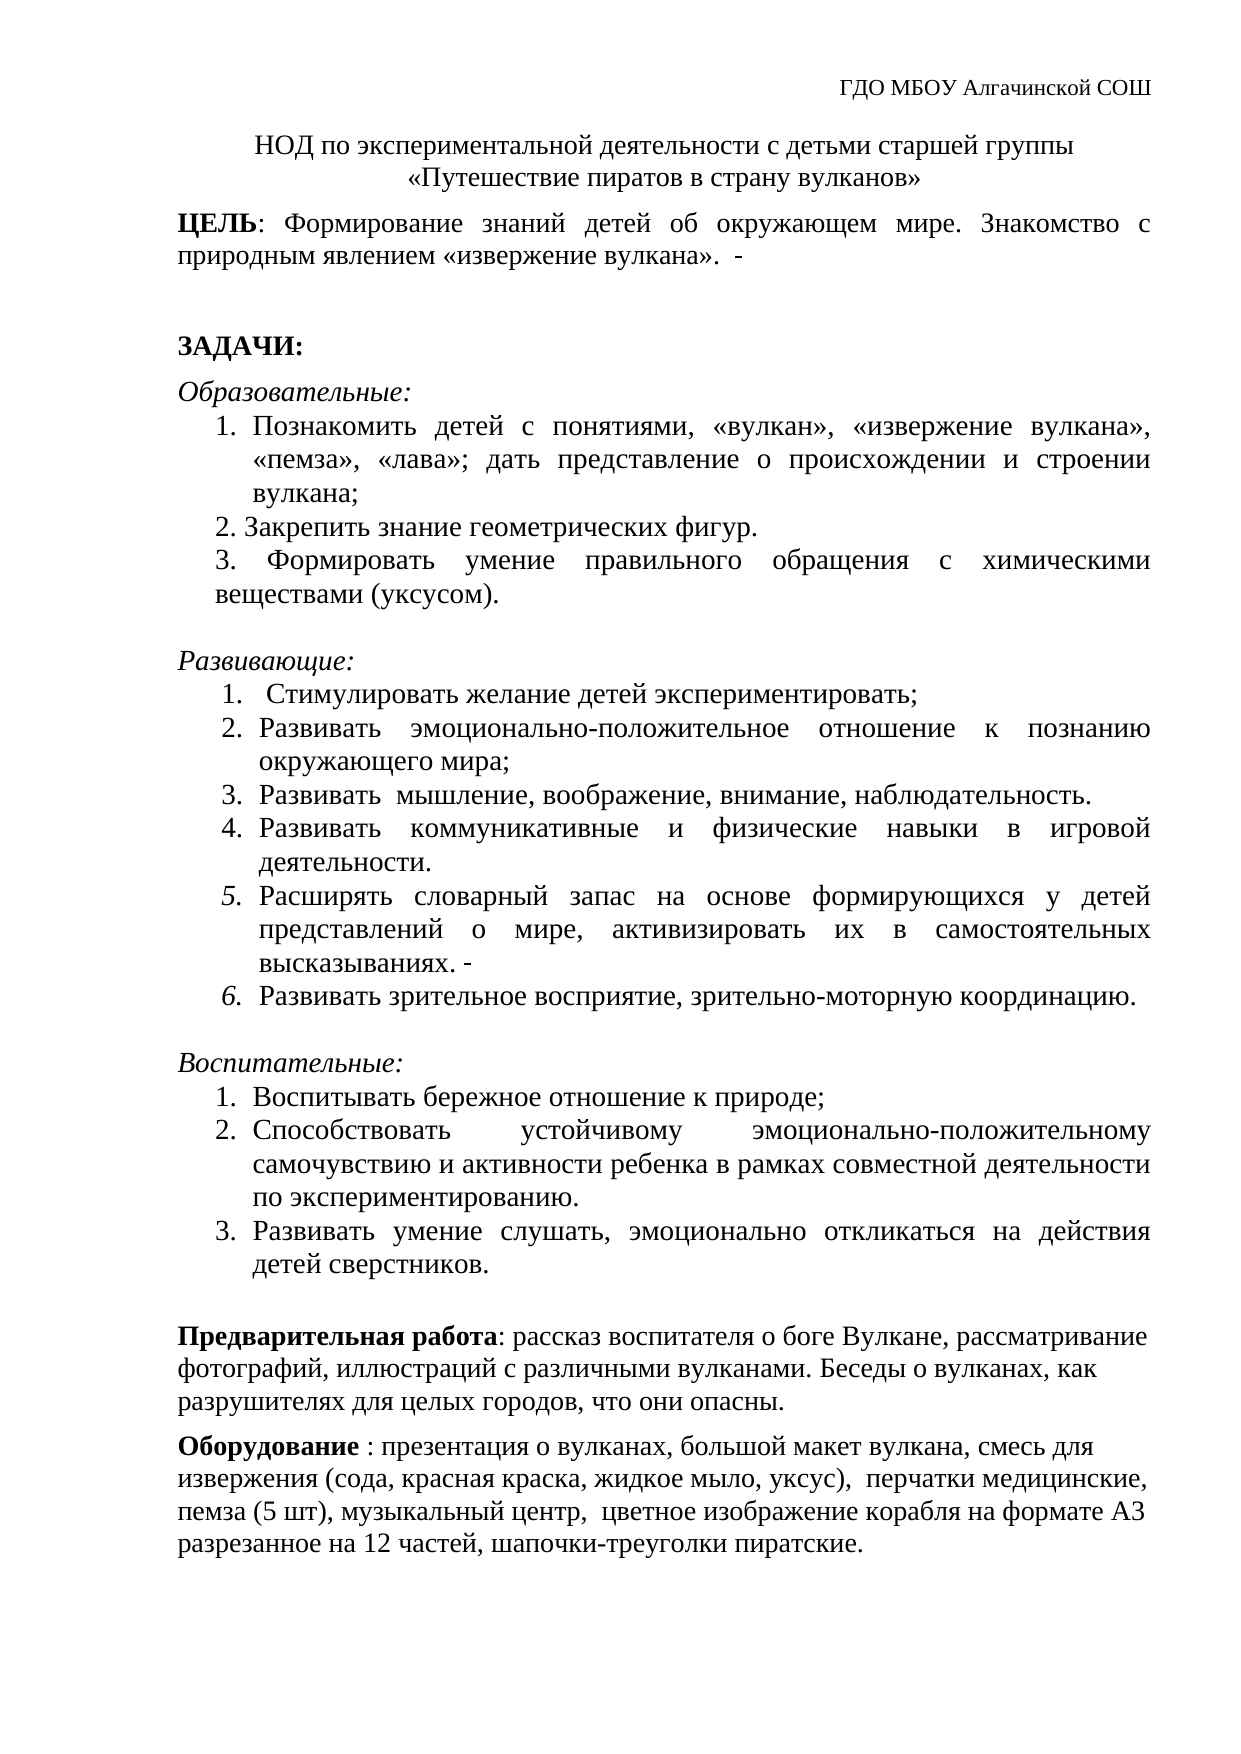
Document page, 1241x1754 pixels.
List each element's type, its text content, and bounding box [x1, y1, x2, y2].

text Оборудование : презентация о вулканах, большой макет вулкана, смесь для извержения (сода, красная краска, жидкое мыло, уксус), перчатки медицинские, пемза (5 шт), музыкальный центр, цветное изображение корабля на формате А3 разрезанное на 12 частей, шапочки-треуголки пиратские. [177, 1429, 1152, 1558]
list Развивать мышление, воображение, внимание, наблюдательность. [221, 777, 1152, 811]
text Образовательные: [177, 374, 1152, 408]
text ЗАДАЧИ: [177, 329, 1152, 362]
text 3. Формировать умение правильного обращения с химическими веществами (уксусом). [215, 542, 1152, 609]
text 2. Закрепить знание геометрических фигур. [215, 509, 1152, 542]
list Познакомить детей с понятиями, «вулкан», «извержение вулкана», «пемза», «лава»; дать представление о происхождении и строении вулкана; [215, 408, 1152, 509]
text ЦЕЛЬ: Формирование знаний детей об окружающем мире. Знакомство с природным явлением «извержение вулкана». [177, 206, 1152, 271]
list Стимулировать желание детей экспериментировать; [221, 676, 1152, 710]
list Развивать коммуникативные и физические навыки в игровой деятельности. [221, 811, 1152, 878]
list Развивать умение слушать, эмоционально откликаться на действия детей сверстников. [215, 1213, 1152, 1280]
list Расширять словарный запас на основе формирующихся у детей представлений о мире, активизировать их в самостоятельных высказываниях. [221, 878, 1152, 978]
text НОД по экспериментальной деятельности с детьми старшей группы «Путешествие пиратов в страну вулканов» [177, 128, 1152, 193]
list Способствовать устойчивому эмоционально-положительному самочувствию и активности ребенка в рамках совместной деятельности по экспериментированию. [215, 1112, 1152, 1213]
list Развивать зрительное восприятие, зрительно-моторную координацию. [221, 978, 1152, 1012]
text Воспитательные: [177, 1045, 1152, 1079]
text Предварительная работа: рассказ воспитателя о боге Вулкане, рассматривание фотографий, иллюстраций с различными вулканами. Беседы о вулканах, как разрушителях для целых городов, что они опасны. [177, 1319, 1152, 1416]
list Развивать эмоционально-положительное отношение к познанию окружающего мира; [221, 710, 1152, 777]
list Воспитывать бережное отношение к природе; [215, 1079, 1152, 1112]
text Развивающие: [177, 643, 1152, 676]
